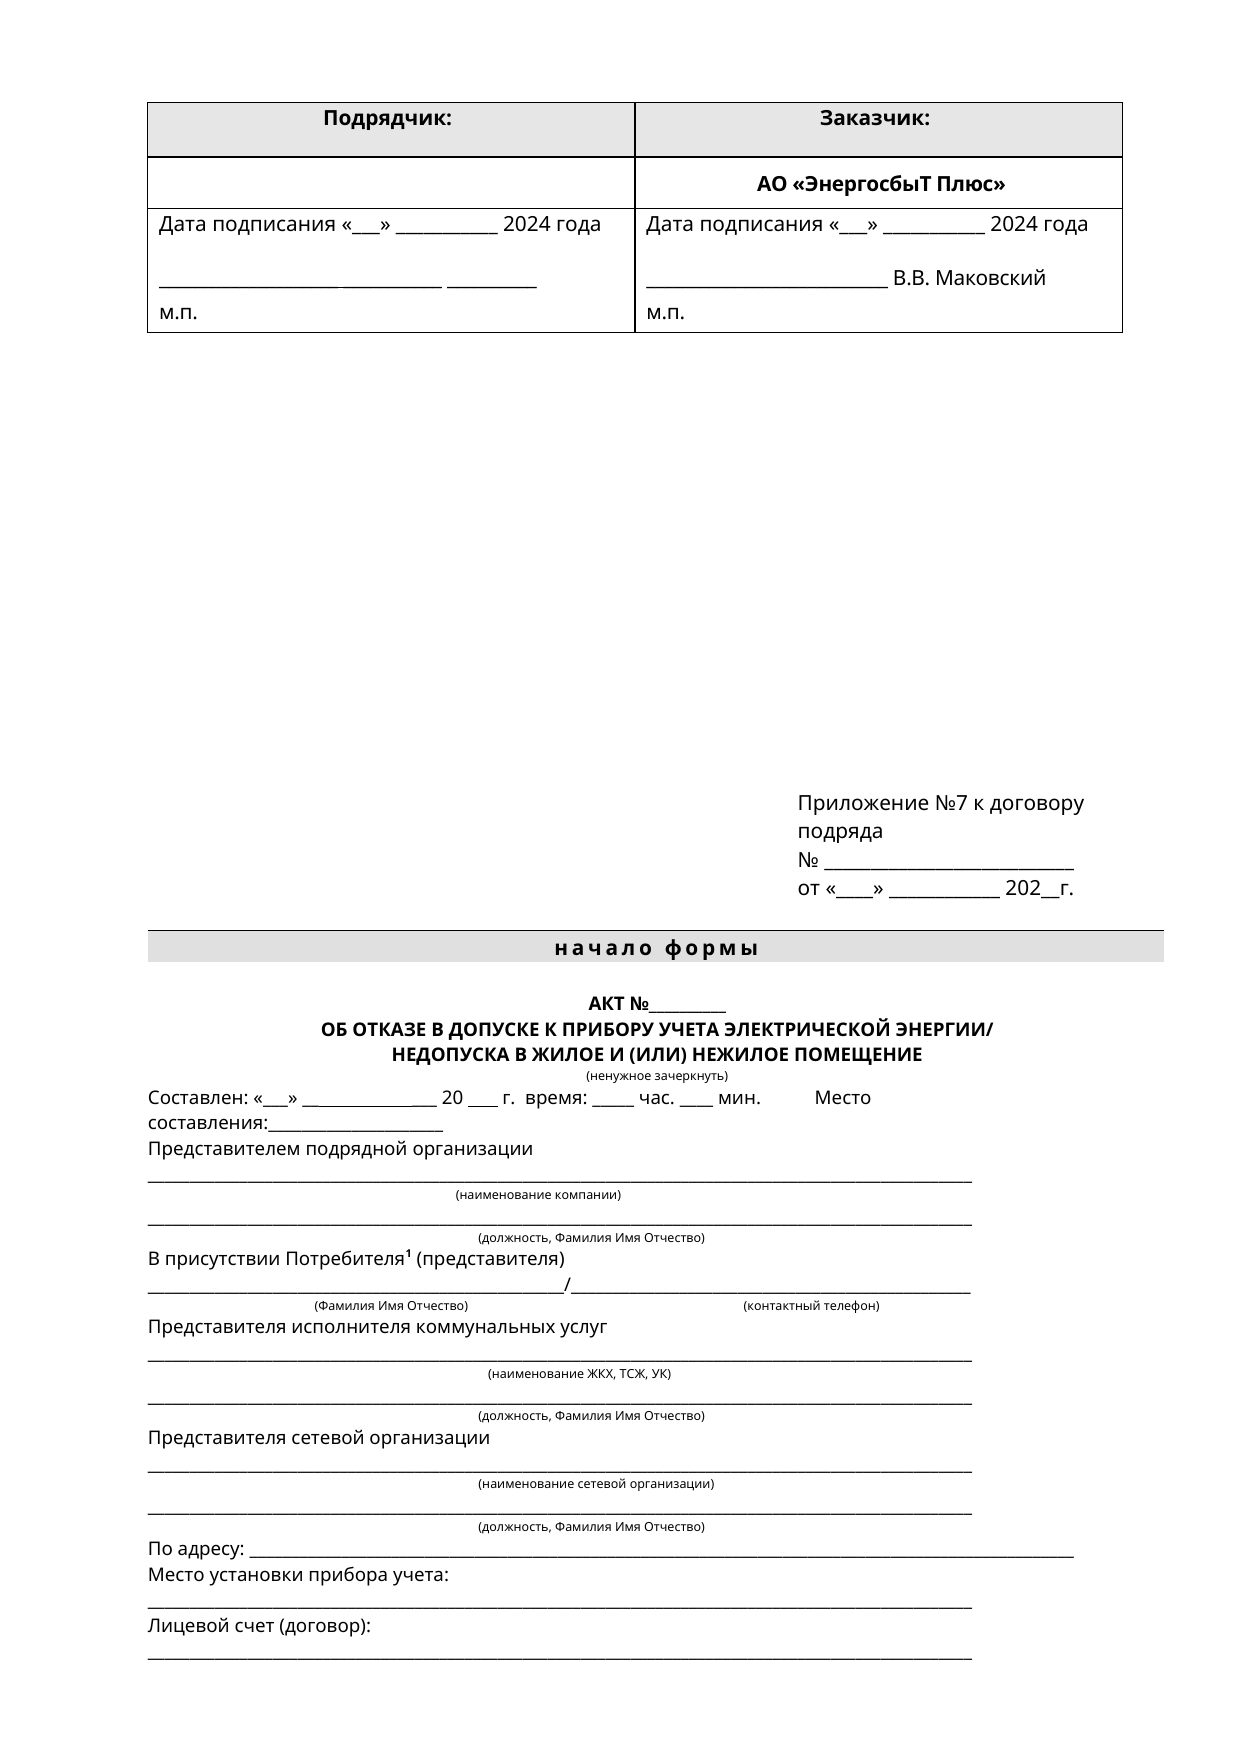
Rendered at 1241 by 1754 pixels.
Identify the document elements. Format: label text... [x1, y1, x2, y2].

text от «____» ____________ 202__г. [797, 873, 1167, 902]
text Лицевой счет (договор): ___________________________________________________________________________________________________ [148, 1612, 1167, 1663]
text ___________________________________________________________________________________________________ [148, 1493, 1167, 1518]
text В присутствии Потребителя1 (представителя) __________________________________________________/________________________________________________ [148, 1246, 1167, 1297]
text Составлен: «___» __ ___ 20 г. время: _____ час. ____ мин. Место составления:_____________________ [148, 1084, 1167, 1135]
text ___________________________________________________________________________________________________ [148, 1382, 1167, 1407]
text (наименование ЖКХ, ТСЖ, УК) [148, 1365, 1167, 1382]
text ОБ ОТКАЗЕ В ДОПУСКЕ К ПРИБОРУ УЧЕТА ЭЛЕКТРИЧЕСКОЙ ЭНЕРГИИ/ [148, 1016, 1167, 1041]
text Представителя исполнителя коммунальных услуг ___________________________________________________________________________________________________ [148, 1314, 1167, 1365]
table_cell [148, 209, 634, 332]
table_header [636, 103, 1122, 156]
text Приложение №7 к договору подряда [797, 788, 1167, 845]
text (наименование компании) ___________________________________________________________________________________________________ [148, 1186, 1167, 1229]
text начало формы [148, 931, 1164, 962]
text (должность, Фамилия Имя Отчество) [148, 1407, 1167, 1424]
text АКТ №__________ [148, 990, 1167, 1016]
text Представителя сетевой организации ___________________________________________________________________________________________________ [148, 1424, 1167, 1476]
text (должность, Фамилия Имя Отчество) [148, 1229, 1167, 1246]
text По адресу: ___________________________________________________________________________________________________ [148, 1535, 1167, 1561]
text Место установки прибора учета: ___________________________________________________________________________________________________ [148, 1561, 1167, 1612]
text № ___________________________ [797, 845, 1167, 873]
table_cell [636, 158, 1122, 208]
text (ненужное зачеркнуть) [148, 1067, 1167, 1084]
text недопуска в жилое и (или) нежилое помещение [148, 1041, 1167, 1067]
text Представителем подрядной организации ___________________________________________________________________________________________________ [148, 1135, 1167, 1186]
text (Фамилия Имя Отчество) (контактный телефон) [148, 1297, 1167, 1314]
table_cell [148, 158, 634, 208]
text (наименование сетевой организации) [148, 1476, 1167, 1493]
text (должность, Фамилия Имя Отчество) [148, 1518, 1167, 1535]
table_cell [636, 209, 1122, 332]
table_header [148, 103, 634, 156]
